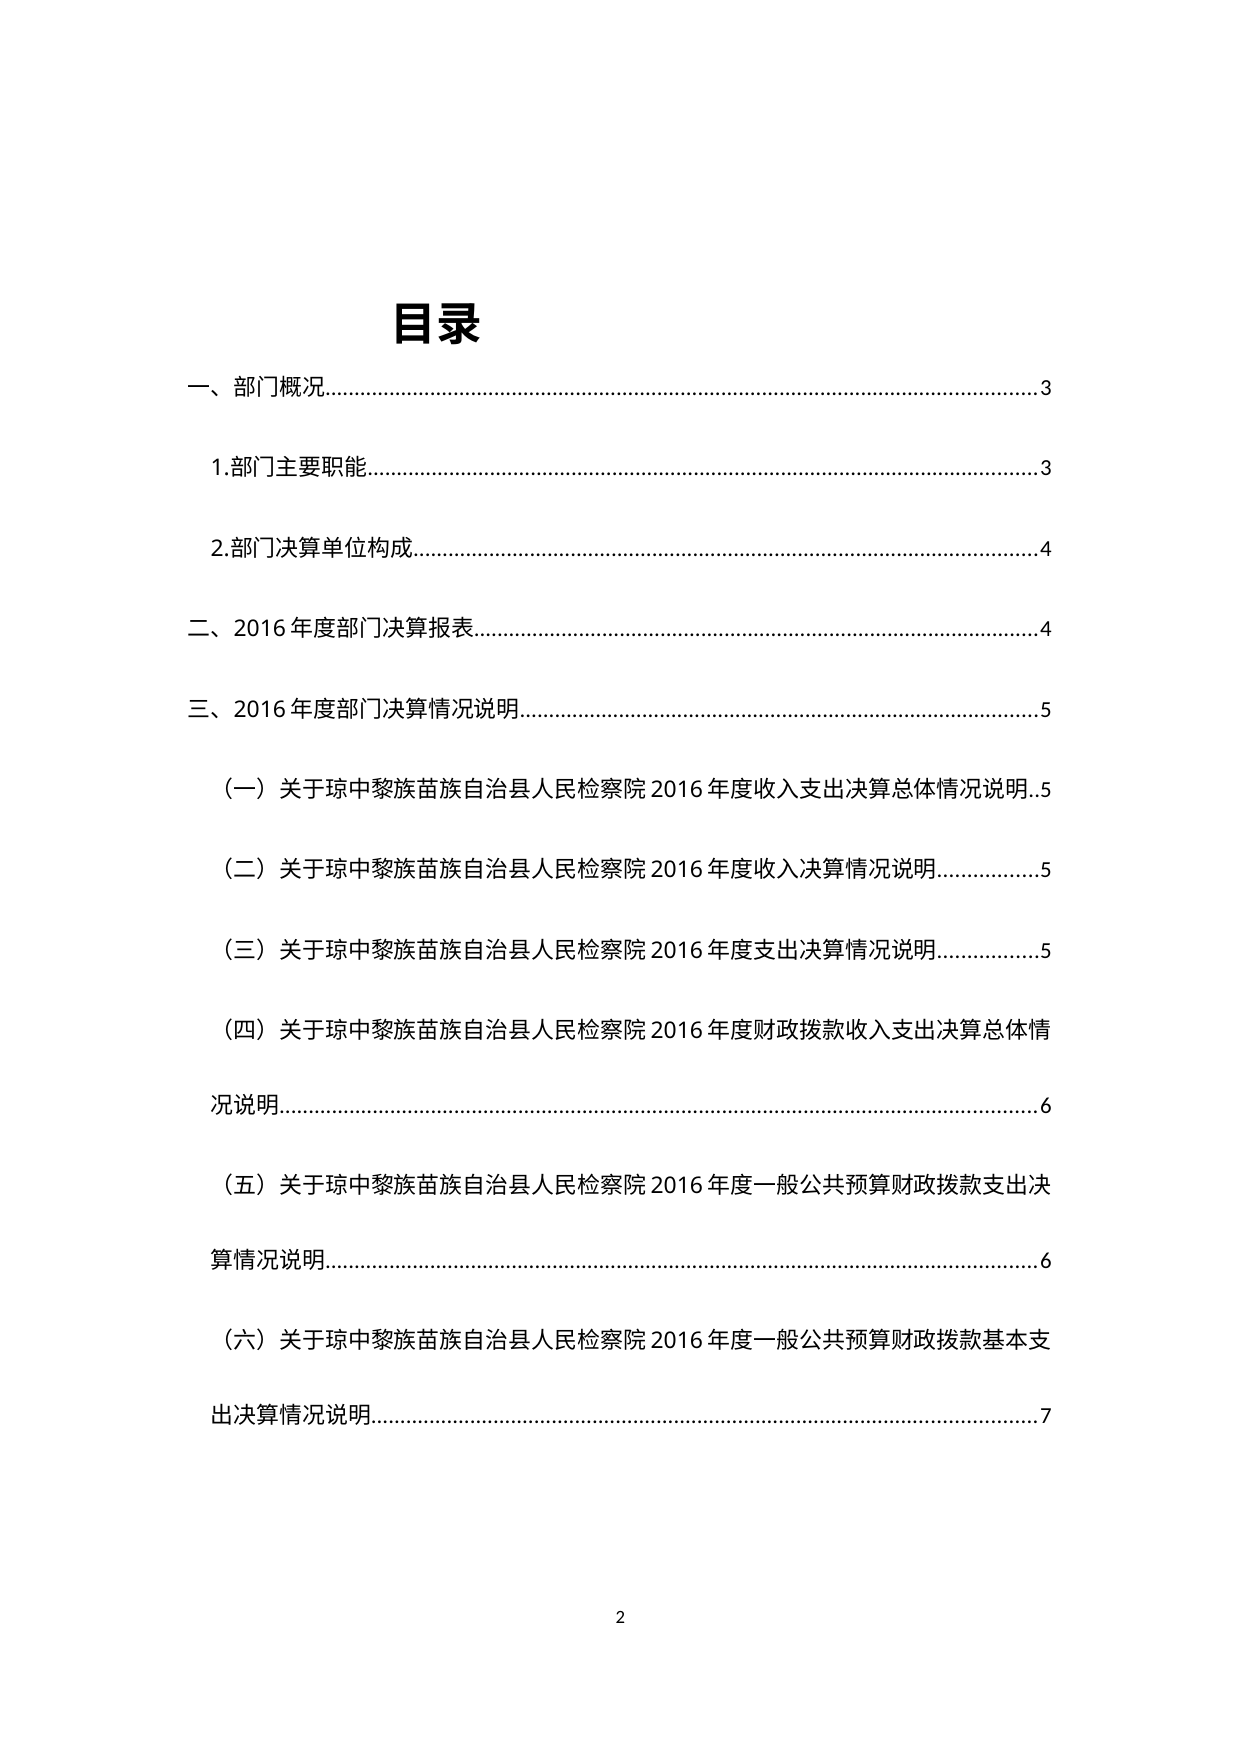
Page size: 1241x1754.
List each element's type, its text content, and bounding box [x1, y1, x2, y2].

text 2.部门决算单位构成 4 [210, 514, 1053, 579]
text 二、2016年度部门决算报表 4 [187, 594, 1053, 659]
text 1.部门主要职能 3 [210, 433, 1053, 498]
text （五）关于琼中黎族苗族自治县人民检察院2016年度一般公共预算财政拨款支出决算情况说明 6 [210, 1151, 1053, 1291]
text 目录 [187, 287, 1053, 353]
text （六）关于琼中黎族苗族自治县人民检察院2016年度一般公共预算财政拨款基本支出决算情况说明 7 [210, 1306, 1053, 1446]
text （三）关于琼中黎族苗族自治县人民检察院2016年度支出决算情况说明 5 [210, 916, 1053, 981]
text 一、部门概况 3 [187, 353, 1053, 418]
text （二）关于琼中黎族苗族自治县人民检察院2016年度收入决算情况说明 5 [210, 836, 1053, 901]
text （一）关于琼中黎族苗族自治县人民检察院2016年度收入支出决算总体情况说明 5 [210, 755, 1053, 820]
text 三、2016年度部门决算情况说明 5 [187, 675, 1053, 740]
text （四）关于琼中黎族苗族自治县人民检察院2016年度财政拨款收入支出决算总体情况说明 6 [210, 996, 1053, 1136]
